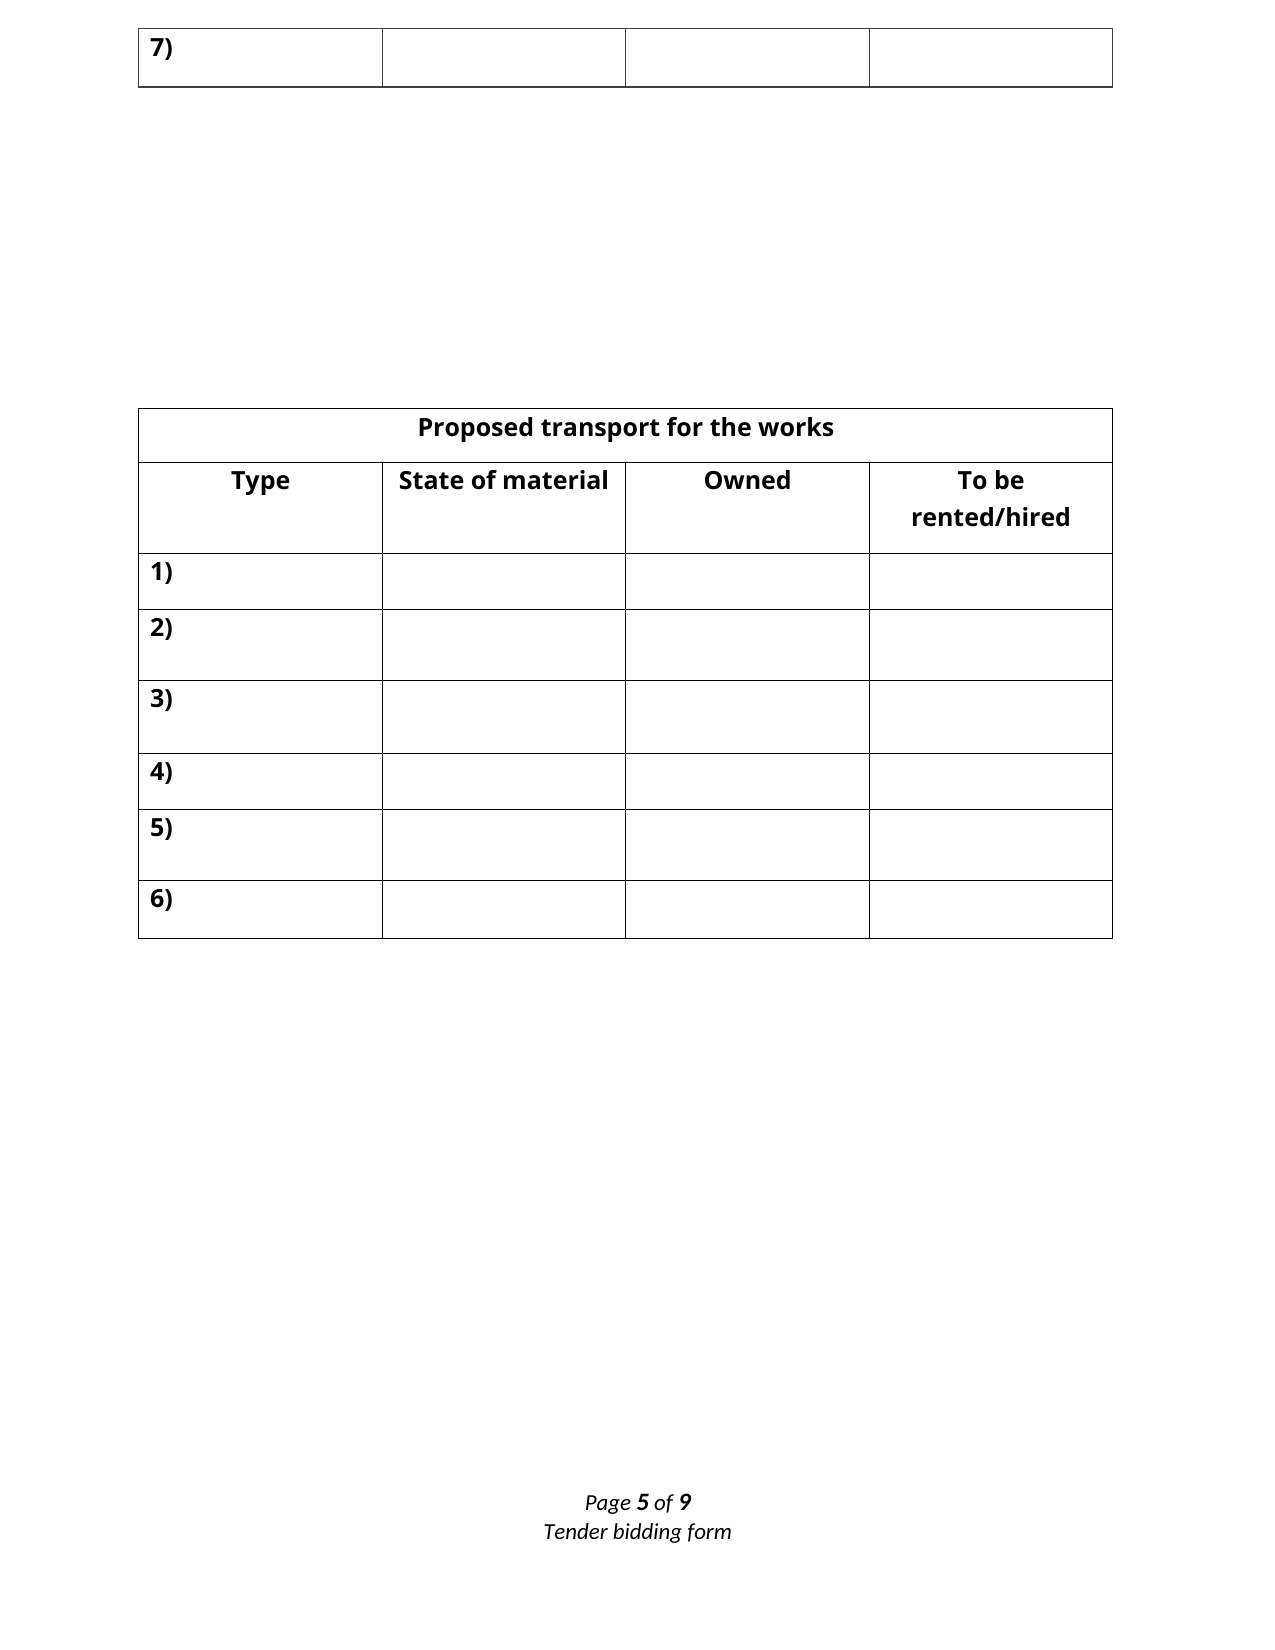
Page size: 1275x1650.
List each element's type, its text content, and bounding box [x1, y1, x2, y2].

table_cell State of material [383, 463, 625, 553]
table_cell [626, 754, 869, 809]
table_cell [383, 681, 625, 753]
table_cell [626, 681, 869, 753]
table_cell [870, 881, 1112, 938]
table_cell 1) [139, 554, 382, 609]
table_cell [383, 29, 625, 86]
table_cell To be rented/hired [870, 463, 1112, 553]
table_header Proposed transport for the works [139, 409, 1112, 462]
table_cell [870, 754, 1112, 809]
table_cell [870, 681, 1112, 753]
table_cell [870, 29, 1112, 86]
table_cell [626, 29, 869, 86]
table_cell 5) [139, 810, 382, 880]
table_cell 7) [139, 29, 382, 86]
table_cell 2) [139, 610, 382, 680]
table_cell [626, 810, 869, 880]
table_cell [870, 554, 1112, 609]
table_cell [870, 810, 1112, 880]
table_cell [383, 554, 625, 609]
table_cell 3) [139, 681, 382, 753]
table_cell Owned [626, 463, 869, 553]
table_cell [870, 610, 1112, 680]
table_cell [626, 610, 869, 680]
table_cell [626, 881, 869, 938]
table_cell [383, 610, 625, 680]
table_cell [626, 554, 869, 609]
table_cell [383, 810, 625, 880]
table_cell 4) [139, 754, 382, 809]
table_cell 6) [139, 881, 382, 938]
table_cell [383, 881, 625, 938]
table_cell [383, 754, 625, 809]
table_cell Type [139, 463, 382, 553]
